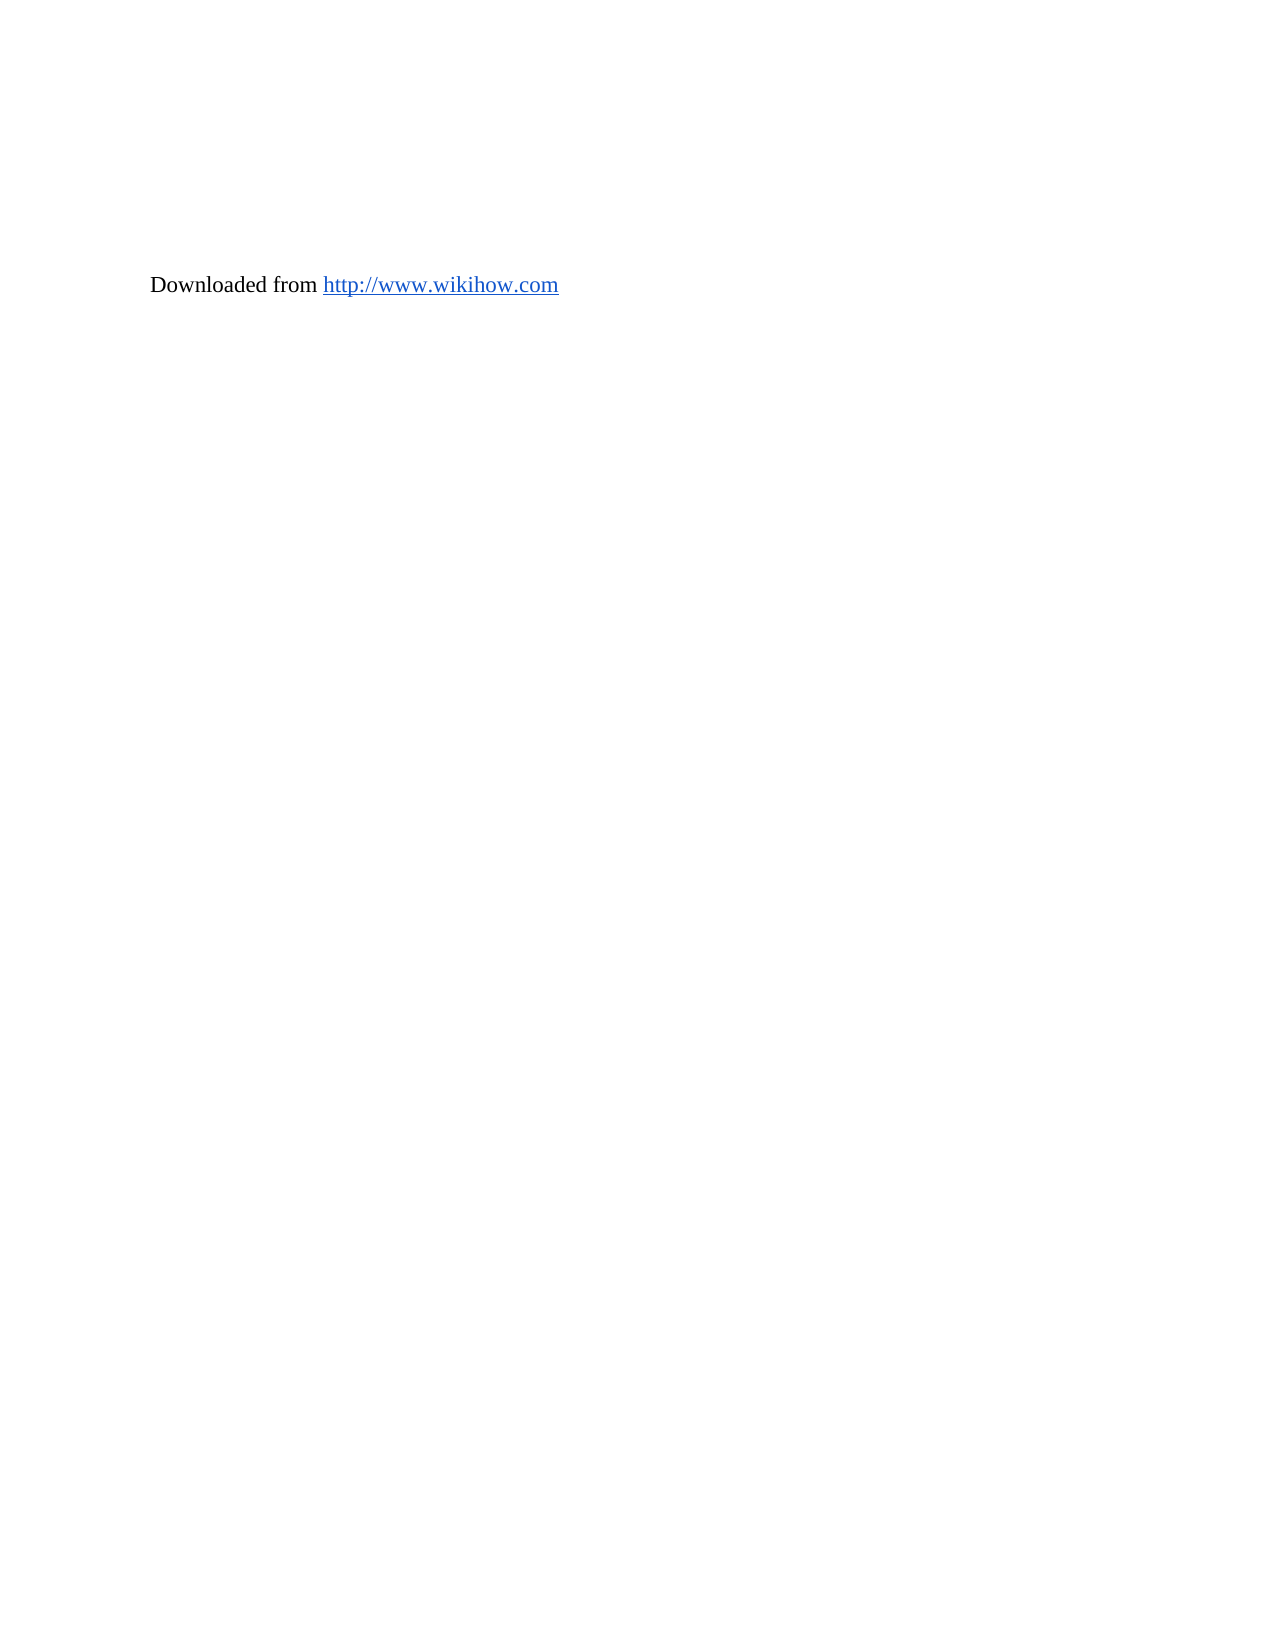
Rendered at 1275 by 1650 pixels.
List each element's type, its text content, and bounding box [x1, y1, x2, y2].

text Downloaded from http://www.wikihow.com [150, 271, 1125, 297]
